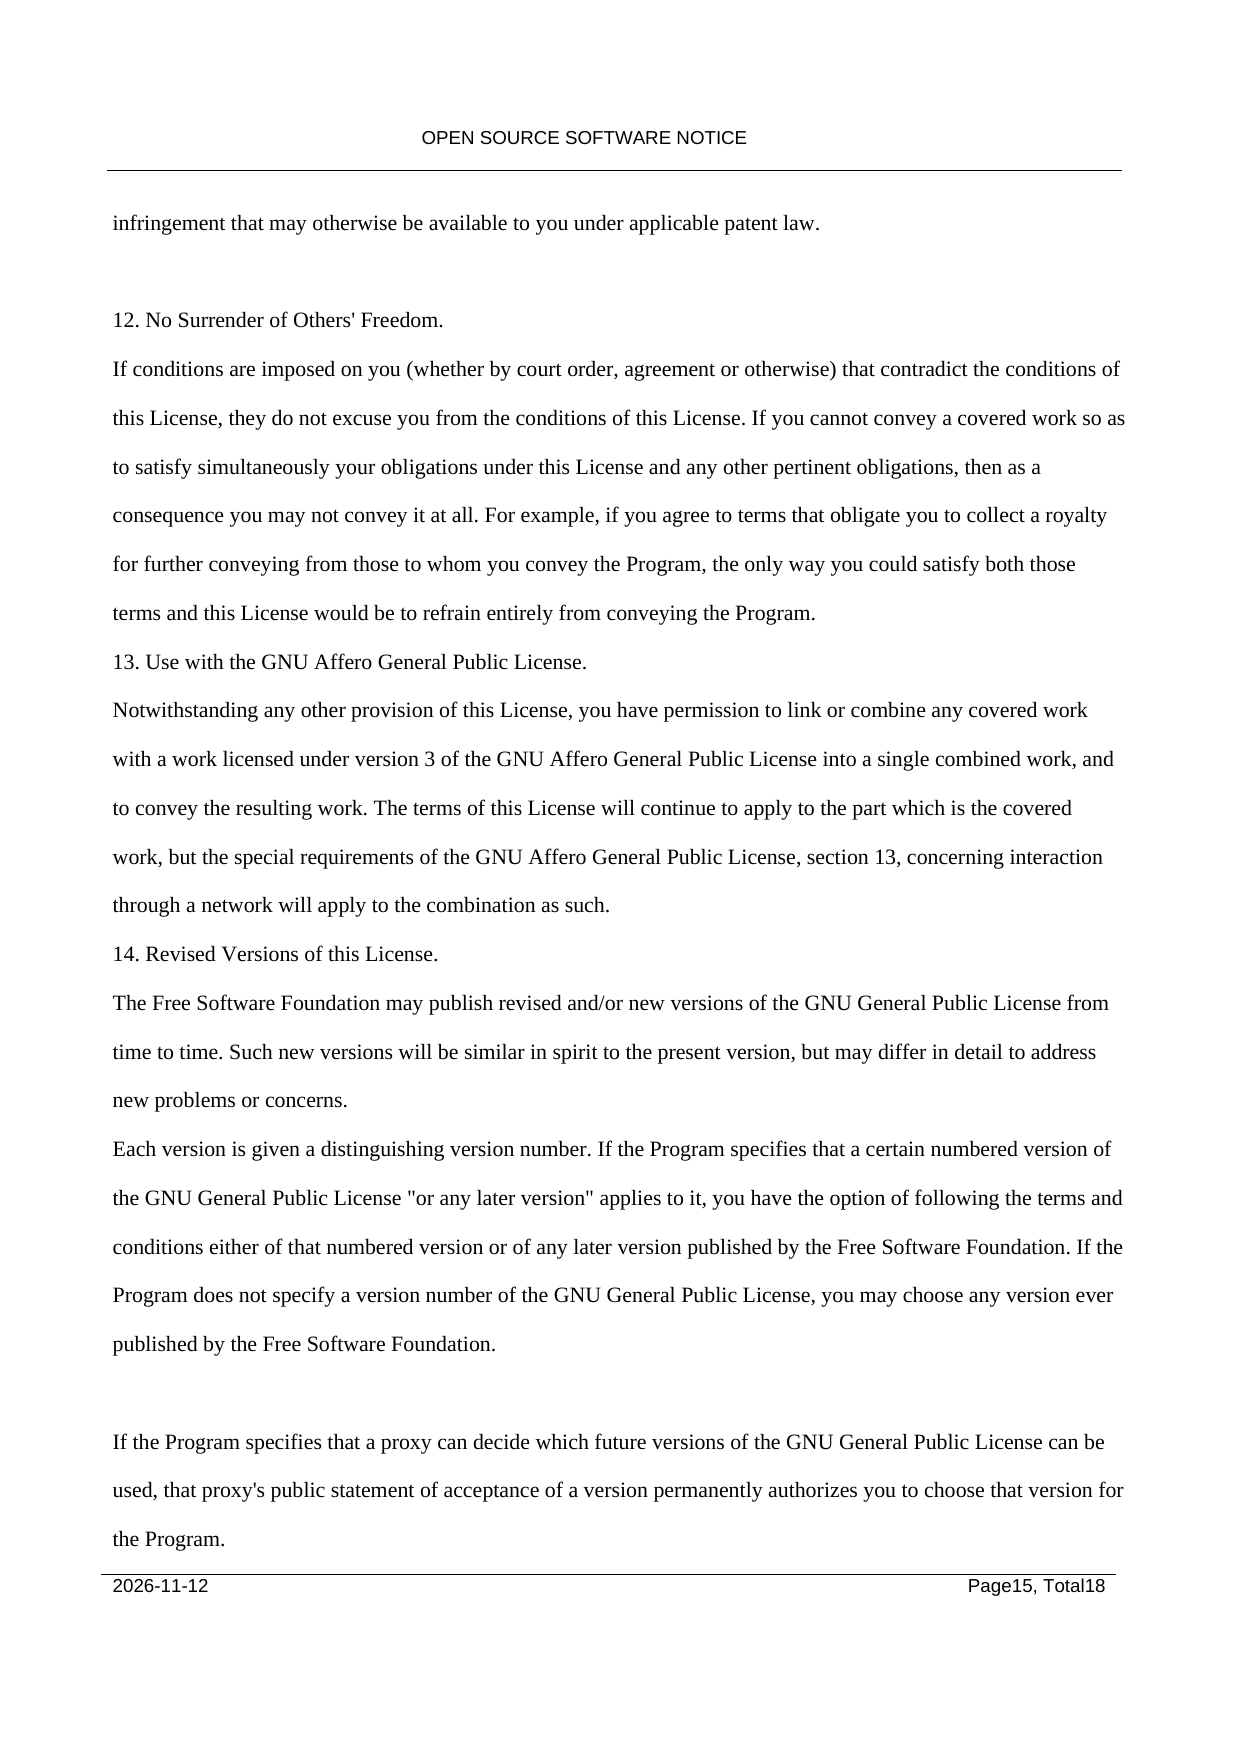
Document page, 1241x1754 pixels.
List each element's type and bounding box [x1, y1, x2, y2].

text [112, 206, 1128, 1555]
